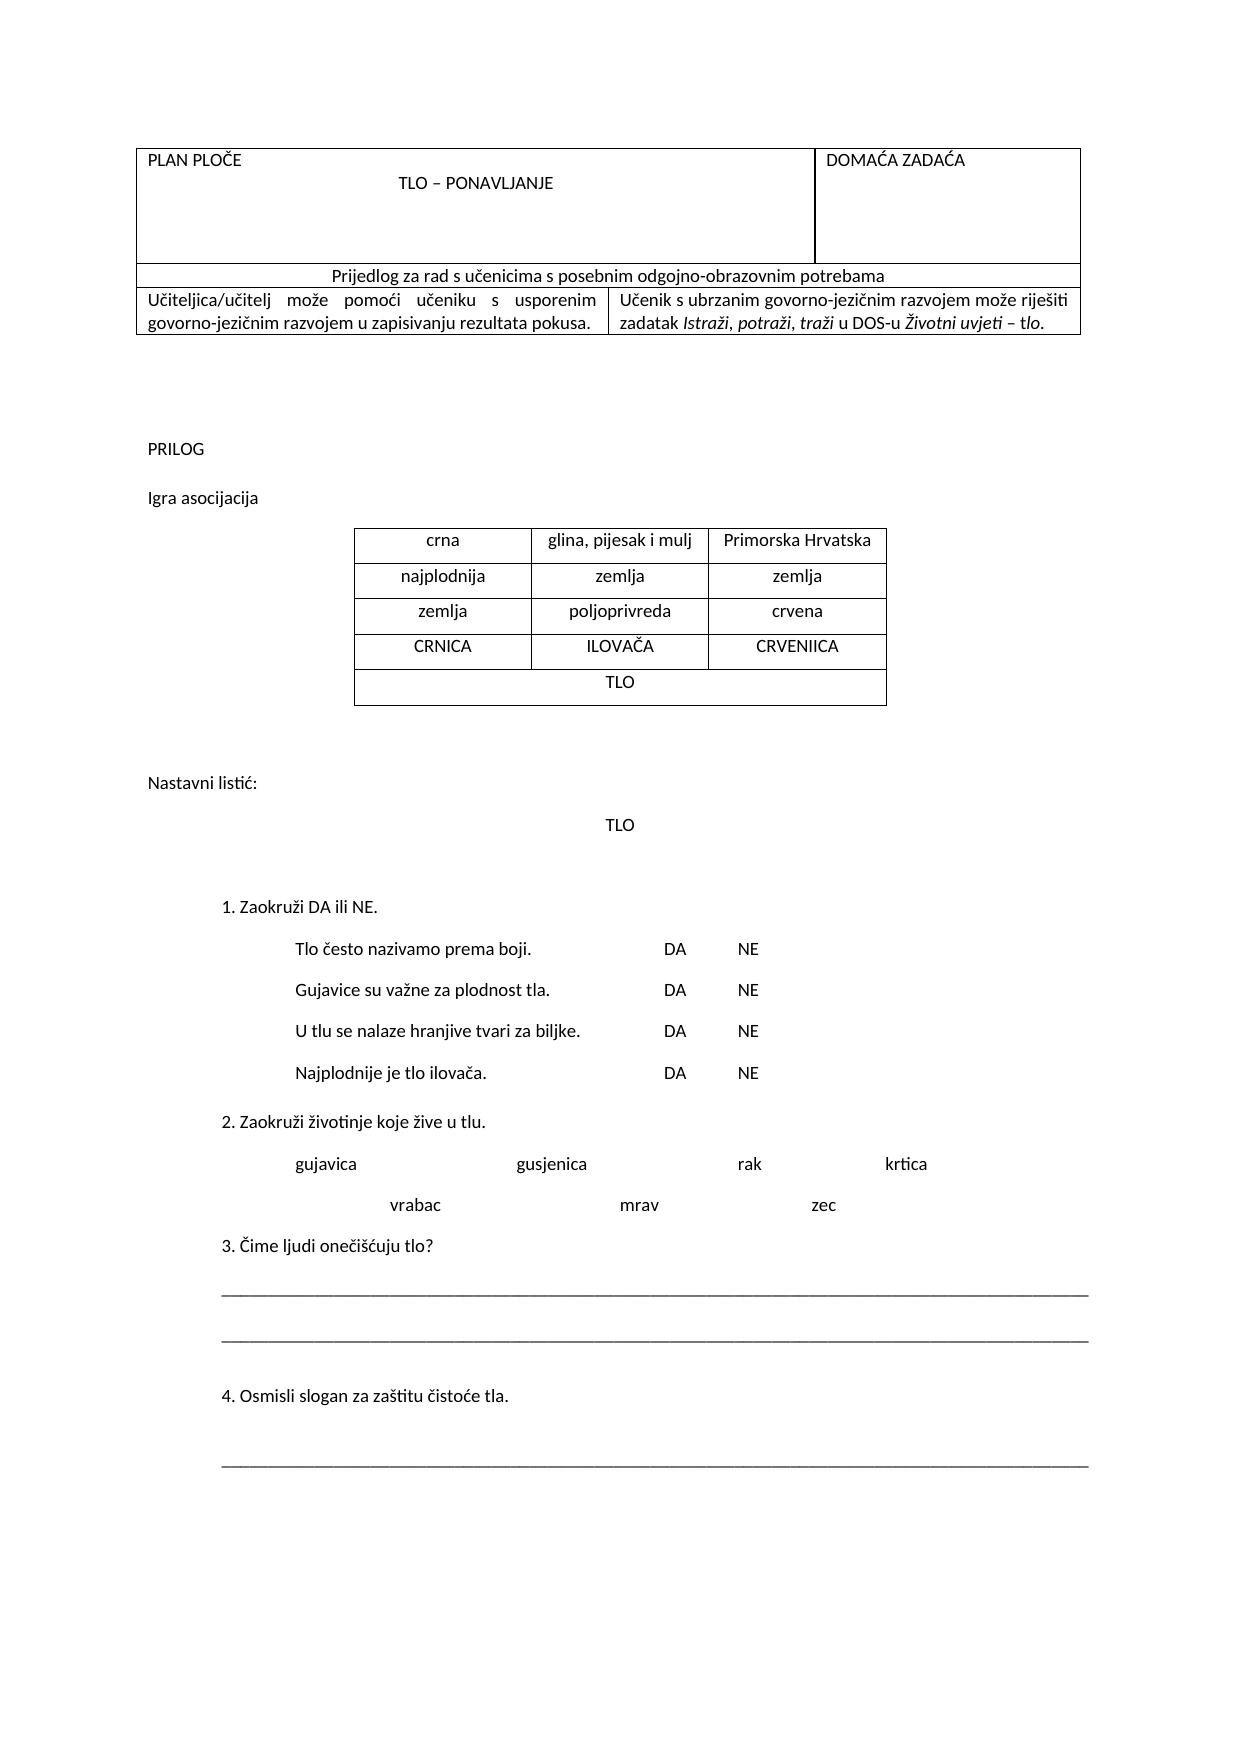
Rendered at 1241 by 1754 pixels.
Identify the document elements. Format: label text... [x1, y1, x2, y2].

table_cell zemlja [709, 564, 886, 598]
text Gujavice su važne za plodnost tla. DA NE [148, 978, 1093, 1001]
table_cell Učenik s ubrzanim govorno-jezičnim razvojem može riješiti zadatak Istraži, potraži, traži u DOS-u Životni uvjeti – tlo. [609, 288, 1080, 334]
table_cell CRVENIICA [709, 635, 886, 669]
text vrabac mrav zec [148, 1193, 1093, 1216]
text 2. Zaokruži životinje koje žive u tlu. [148, 1111, 1093, 1133]
text 1. Zaokruži DA ili NE. [148, 896, 1093, 918]
table_header crna [355, 529, 531, 563]
text 4. Osmisli slogan za zaštitu čistoće tla. [221, 1384, 1093, 1407]
table_cell crvena [709, 599, 886, 634]
table_cell poljoprivreda [532, 599, 708, 634]
table_header glina, pijesak i mulj [532, 529, 708, 563]
table_cell DOMAĆA ZADAĆA [816, 149, 1080, 263]
table_cell Učiteljica/učitelj može pomoći učeniku s usporenim govorno-jezičnim razvojem u zapisivanju rezultata pokusa. [137, 288, 608, 334]
text Igra asocijacija [148, 486, 1093, 509]
table_cell ILOVAČA [532, 635, 708, 669]
text PRILOG [148, 437, 1093, 460]
table_cell zemlja [532, 564, 708, 598]
text _____________________________________________________________________________________________ [221, 1447, 1093, 1470]
table_cell zemlja [355, 599, 531, 634]
text TLO [148, 813, 1093, 836]
table_cell Prijedlog za rad s učenicima s posebnim odgojno-obrazovnim potrebama [137, 264, 1080, 287]
text Nastavni listić: [148, 771, 1093, 794]
table_cell TLO [355, 670, 886, 704]
table_cell CRNICA [355, 635, 531, 669]
text U tlu se nalaze hranjive tvari za biljke. DA NE [148, 1019, 1093, 1042]
table_cell najplodnija [355, 564, 531, 598]
text Najplodnije je tlo ilovača. DA NE [148, 1061, 1093, 1084]
table_header Primorska Hrvatska [709, 529, 886, 563]
table_cell PLAN PLOČE TLO ‒ PONAVLJANJE [137, 149, 814, 263]
text 3. Čime ljudi onečišćuju tlo? [148, 1235, 1093, 1258]
text __________________________________________________________________________________________________________________________________________________________________________________________ [221, 1276, 1093, 1345]
text gujavica gusjenica rak krtica [148, 1152, 1093, 1175]
text Tlo često nazivamo prema boji. DA NE [148, 937, 1093, 960]
